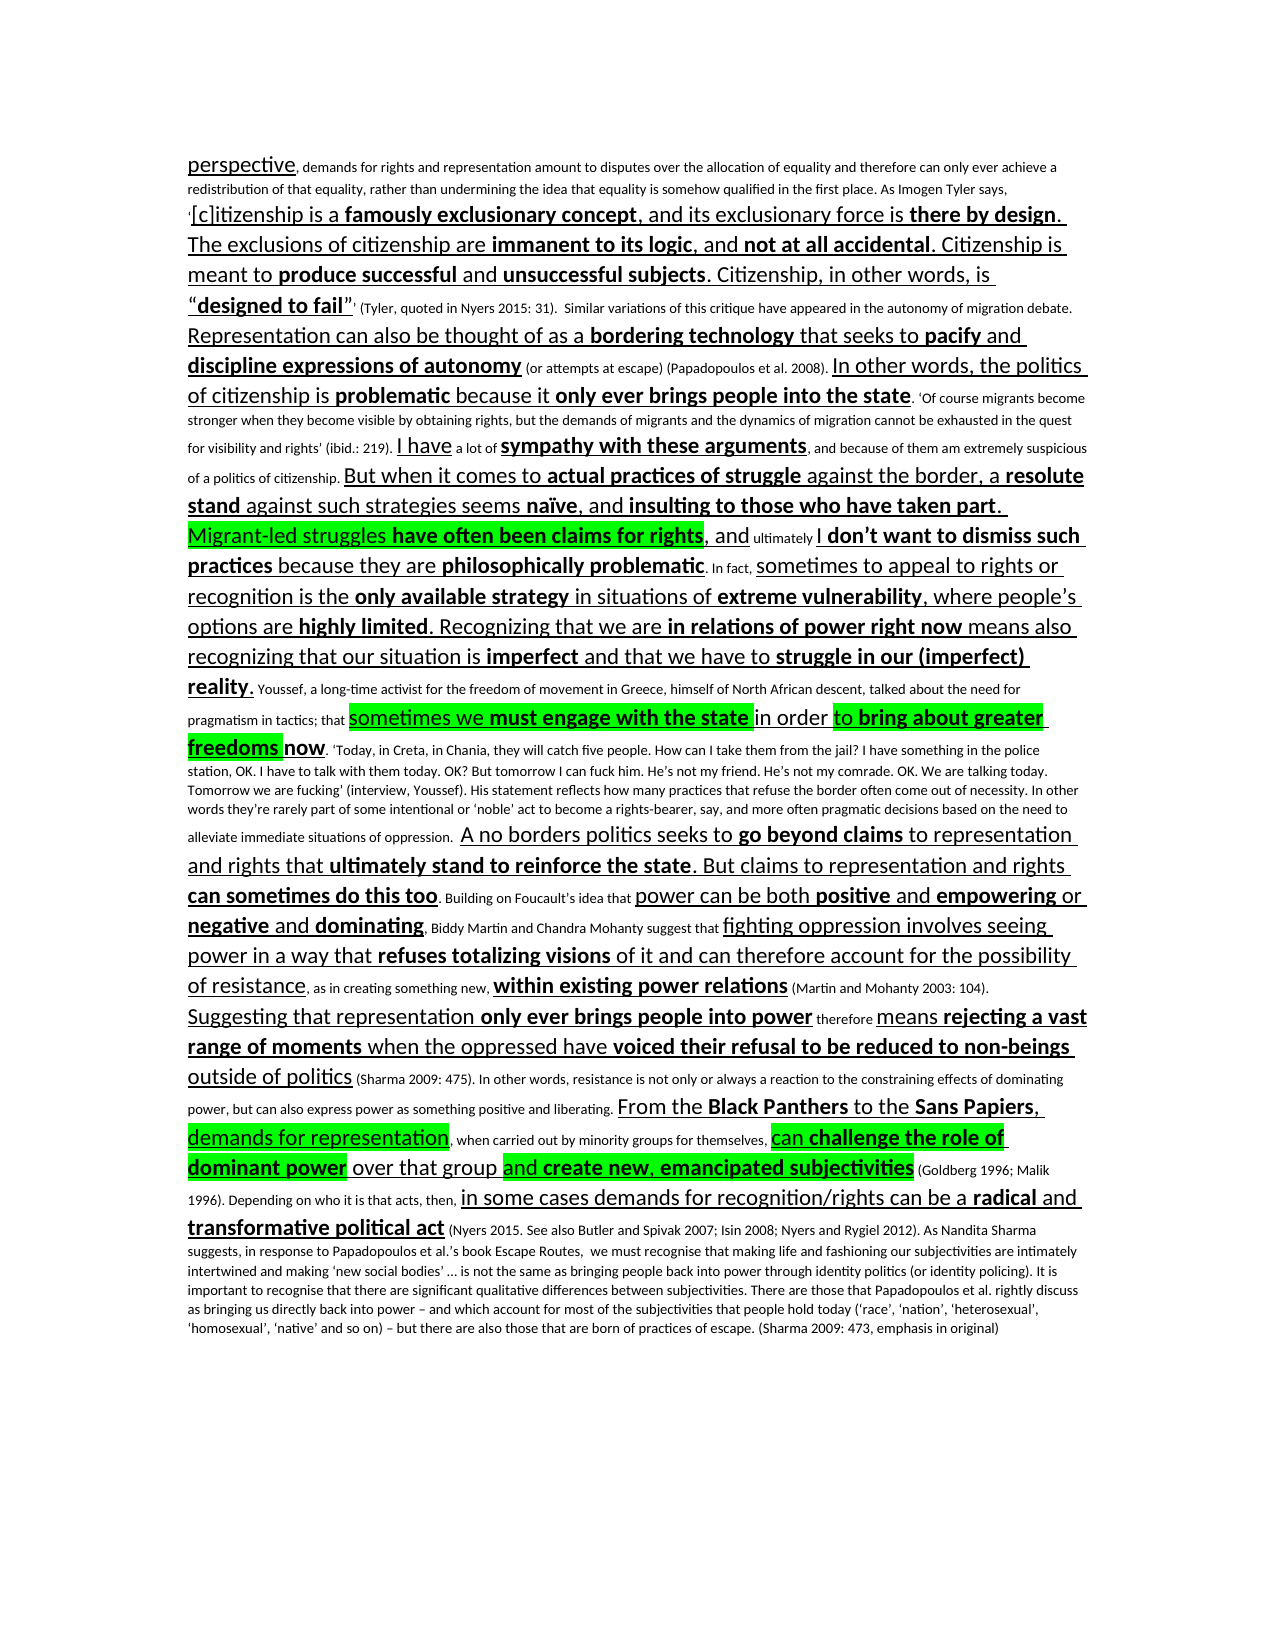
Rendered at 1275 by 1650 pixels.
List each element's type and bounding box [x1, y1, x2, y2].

text [187, 150, 1087, 1337]
